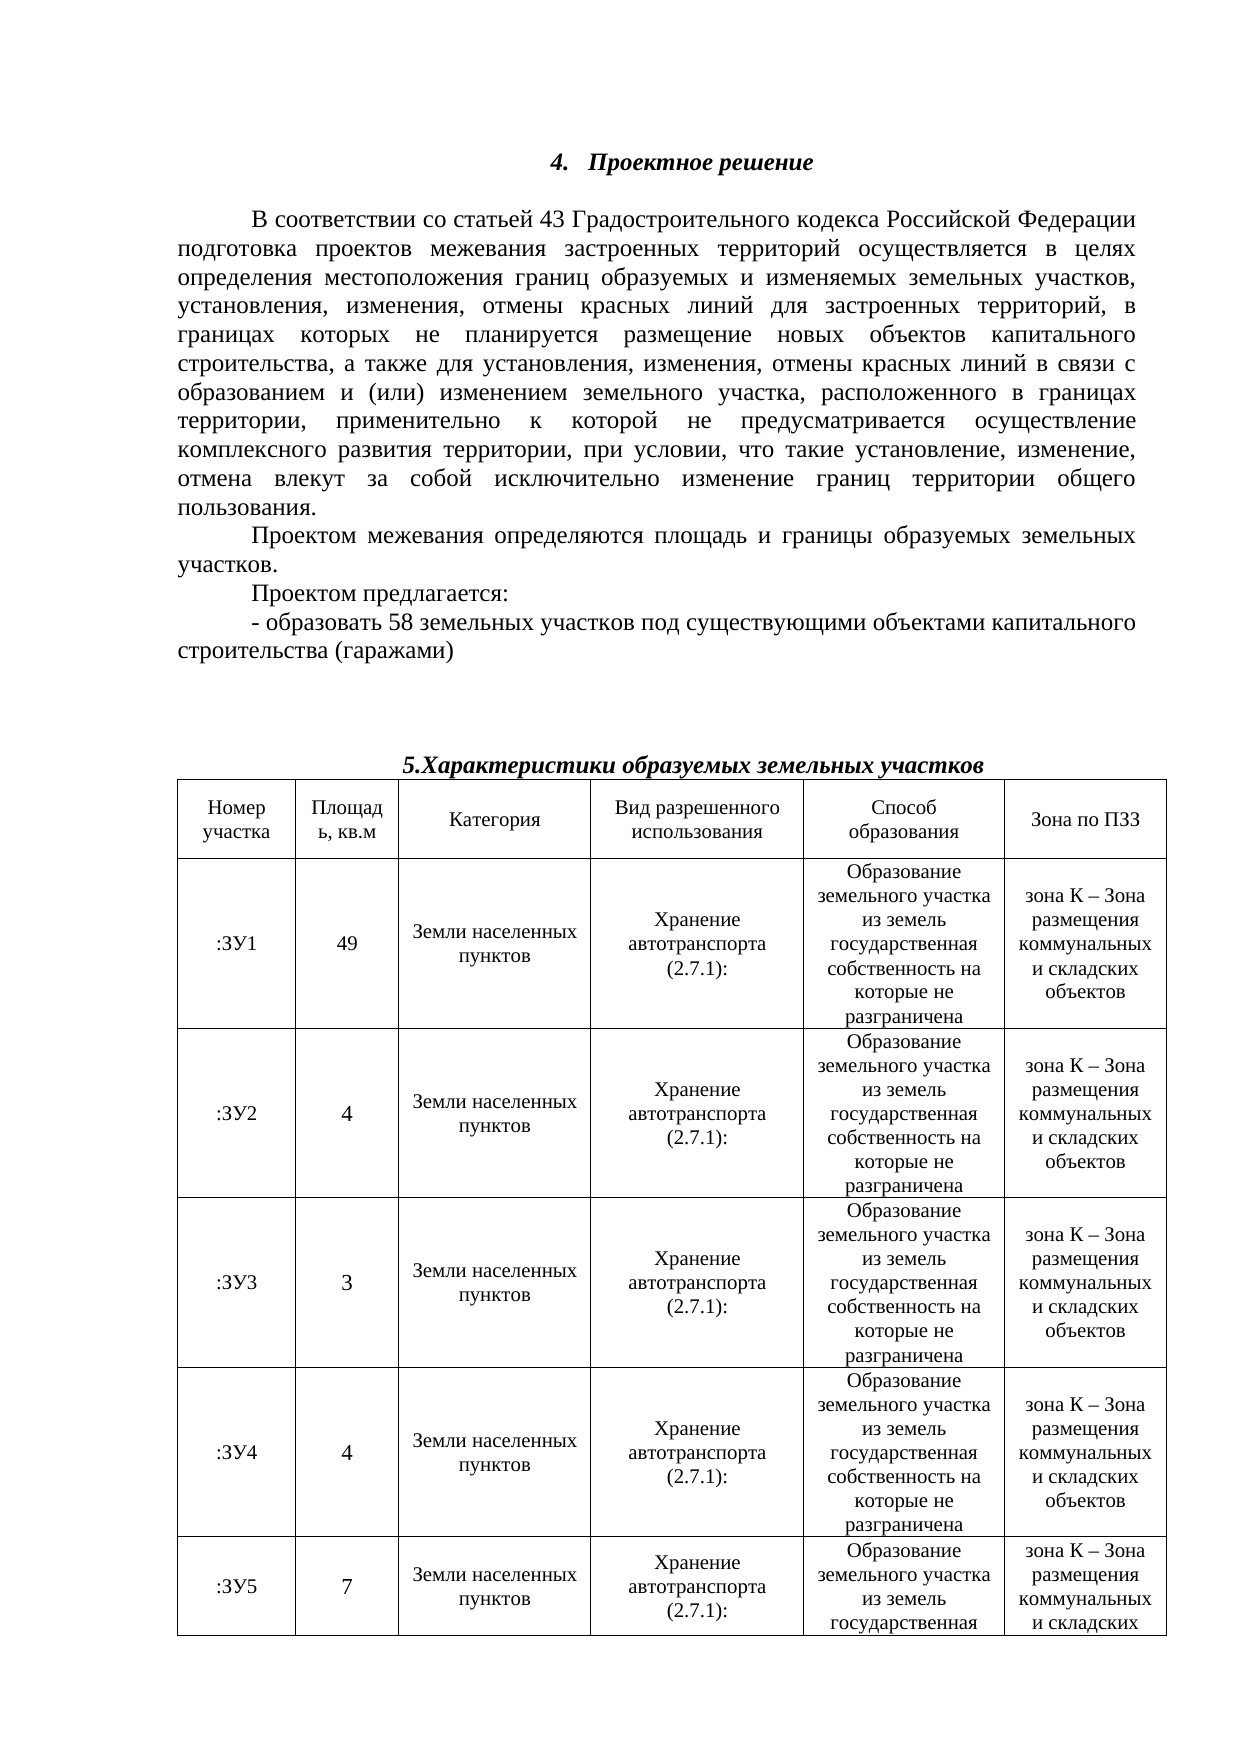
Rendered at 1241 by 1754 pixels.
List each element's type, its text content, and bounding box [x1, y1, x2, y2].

table_cell 3 [296, 1198, 398, 1367]
table_cell Хранение автотранспорта (2.7.1): [591, 859, 803, 1028]
table_cell Образование земельного участка из земель государственная собственность на которые не разграничена [804, 1368, 1004, 1536]
table_cell зона К – Зона размещения коммунальных и складских объектов [1005, 1198, 1166, 1367]
subtitle Проектное решение [215, 147, 1152, 176]
table_cell Образование земельного участка из земель государственная собственность на которые не разграничена [804, 859, 1004, 1028]
table_cell 4 [296, 1029, 398, 1197]
table_cell :ЗУ1 [178, 859, 295, 1028]
table_header Способ образования [804, 780, 1004, 858]
table_cell Земли населенных пунктов [399, 859, 590, 1028]
table_cell зона К – Зона размещения коммунальных и складских объектов [1005, 859, 1166, 1028]
table_cell :ЗУ2 [178, 1029, 295, 1197]
table_cell Земли населенных пунктов [399, 1029, 590, 1197]
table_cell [399, 1537, 590, 1635]
table_cell 7 [296, 1537, 398, 1635]
table_cell Земли населенных пунктов [399, 1368, 590, 1536]
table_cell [804, 1537, 1004, 1635]
table_cell Земли населенных пунктов [399, 1198, 590, 1367]
table_cell :ЗУ5 [178, 1537, 295, 1635]
table_cell Образование земельного участка из земель государственная собственность на которые не разграничена [804, 1198, 1004, 1367]
table_header Категория [399, 780, 590, 858]
table_cell :ЗУ3 [178, 1198, 295, 1367]
table_header Номер участка [178, 780, 295, 858]
table_cell Хранение автотранспорта (2.7.1): [591, 1198, 803, 1367]
table_cell :ЗУ4 [178, 1368, 295, 1536]
table_cell зона К – Зона размещения коммунальных и складских объектов [1005, 1368, 1166, 1536]
table_header Площадь, кв.м [296, 780, 398, 858]
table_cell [591, 1537, 803, 1635]
text В соответствии со статьей 43 Градостроительного кодекса Российской Федерации подготовка проектов межевания застроенных территорий осуществляется в целях определения местоположения границ образуемых и изменяемых земельных участков, установления, изменения, отмены красных линий для застроенных территорий, в границах которых не планируется размещение новых объектов капитального строительства, а также для установления, изменения, отмены красных линий в связи с образованием и (или) изменением земельного участка, расположенного в границах территории, применительно к которой не предусматривается осуществление комплексного развития территории, при условии, что такие установление, изменение, отмена влекут за собой исключительно изменение границ территории общего пользования. [177, 204, 1137, 521]
text Проектом предлагается: [177, 578, 1152, 607]
table_cell Образование земельного участка из земель государственная собственность на которые не разграничена [804, 1029, 1004, 1197]
subtitle 5.Характеристики образуемых земельных участков [252, 751, 1137, 779]
table_cell Хранение автотранспорта (2.7.1): [591, 1029, 803, 1197]
table_cell 4 [296, 1368, 398, 1536]
table_header Зона по ПЗЗ [1005, 780, 1166, 858]
table_cell 49 [296, 859, 398, 1028]
table_cell Хранение автотранспорта (2.7.1): [591, 1368, 803, 1536]
table_cell зона К – Зона размещения коммунальных и складских объектов [1005, 1029, 1166, 1197]
text - образовать 58 земельных участков под существующими объектами капитального строительства (гаражами) [177, 607, 1152, 664]
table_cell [1005, 1537, 1166, 1635]
table_header Вид разрешенного использования [591, 780, 803, 858]
text Проектом межевания определяются площадь и границы образуемых земельных участков. [177, 521, 1137, 578]
